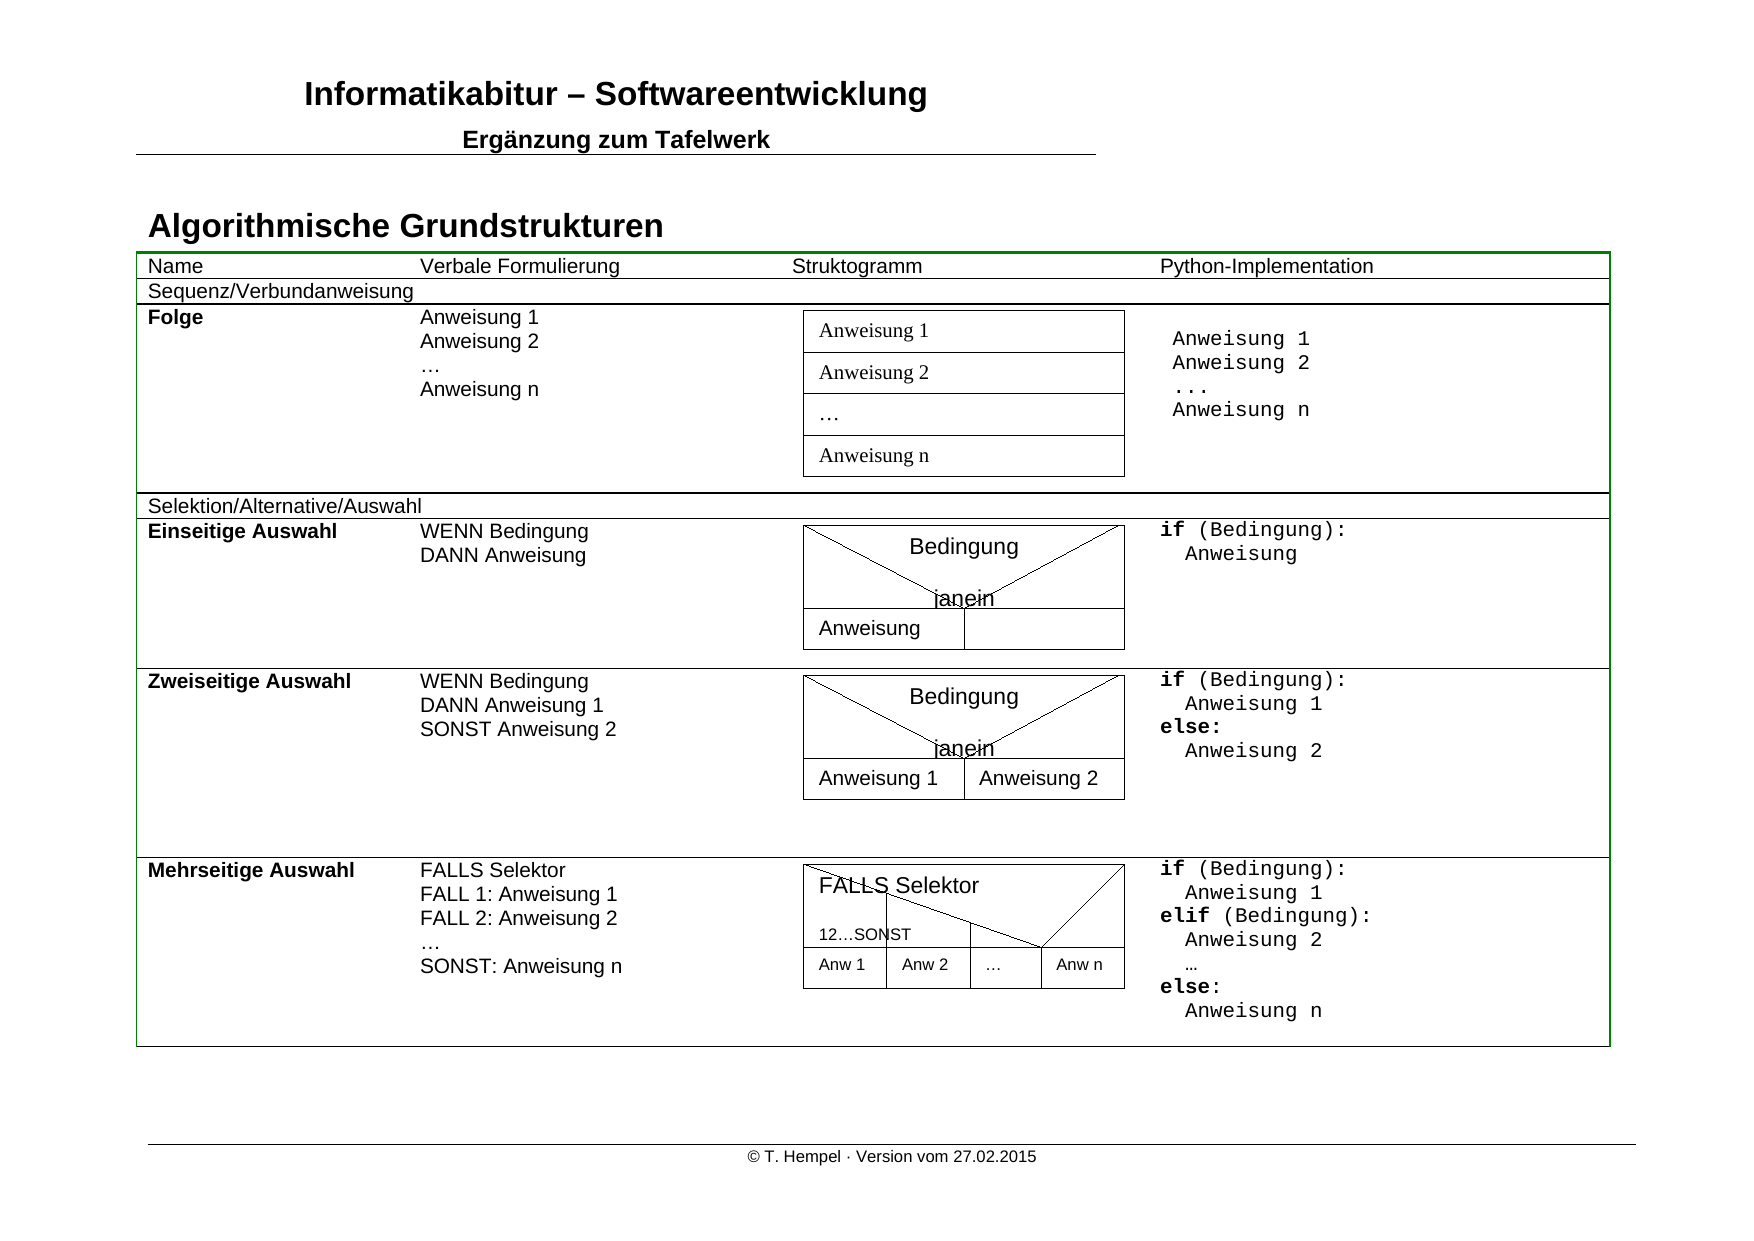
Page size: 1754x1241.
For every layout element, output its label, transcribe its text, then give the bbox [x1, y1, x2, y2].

table_cell if (Bedingung): Anweisung [1149, 519, 1609, 668]
table_cell Anweisung 1 Anweisung 2 … Anweisung n [409, 305, 781, 492]
table_cell Folge [137, 305, 408, 492]
table_cell Mehrseitige Auswahl [137, 858, 408, 1046]
table_header Python-Implementation [1149, 254, 1609, 278]
table_cell WENN Bedingung DANN Anweisung [409, 519, 781, 668]
subtitle Algorithmische Grundstrukturen [148, 206, 1636, 244]
table_cell [781, 305, 1148, 492]
table_cell Einseitige Auswahl [137, 519, 408, 668]
table_cell Zweiseitige Auswahl [137, 669, 408, 857]
table_cell if (Bedingung): Anweisung 1 elif (Bedingung): Anweisung 2 … else: Anweisung n [1149, 858, 1609, 1046]
table_cell WENN Bedingung DANN Anweisung 1 SONST Anweisung 2 [409, 669, 781, 857]
table_cell Sequenz/Verbundanweisung [137, 279, 1609, 303]
table_cell Selektion/Alternative/Auswahl [137, 494, 1609, 518]
table_cell FALLS Selektor FALL 1: Anweisung 1 FALL 2: Anweisung 2 … SONST: Anweisung n [409, 858, 781, 1046]
table_header Verbale Formulierung [409, 254, 781, 278]
table_header Struktogramm [781, 254, 1148, 278]
table_cell [781, 858, 1148, 1046]
table_cell if (Bedingung): Anweisung 1 else: Anweisung 2 [1149, 669, 1609, 857]
table_cell [781, 669, 1148, 857]
table_cell [781, 519, 1148, 668]
table_header Name [137, 254, 408, 278]
table_cell Anweisung 1 Anweisung 2 ... Anweisung n [1149, 305, 1609, 492]
